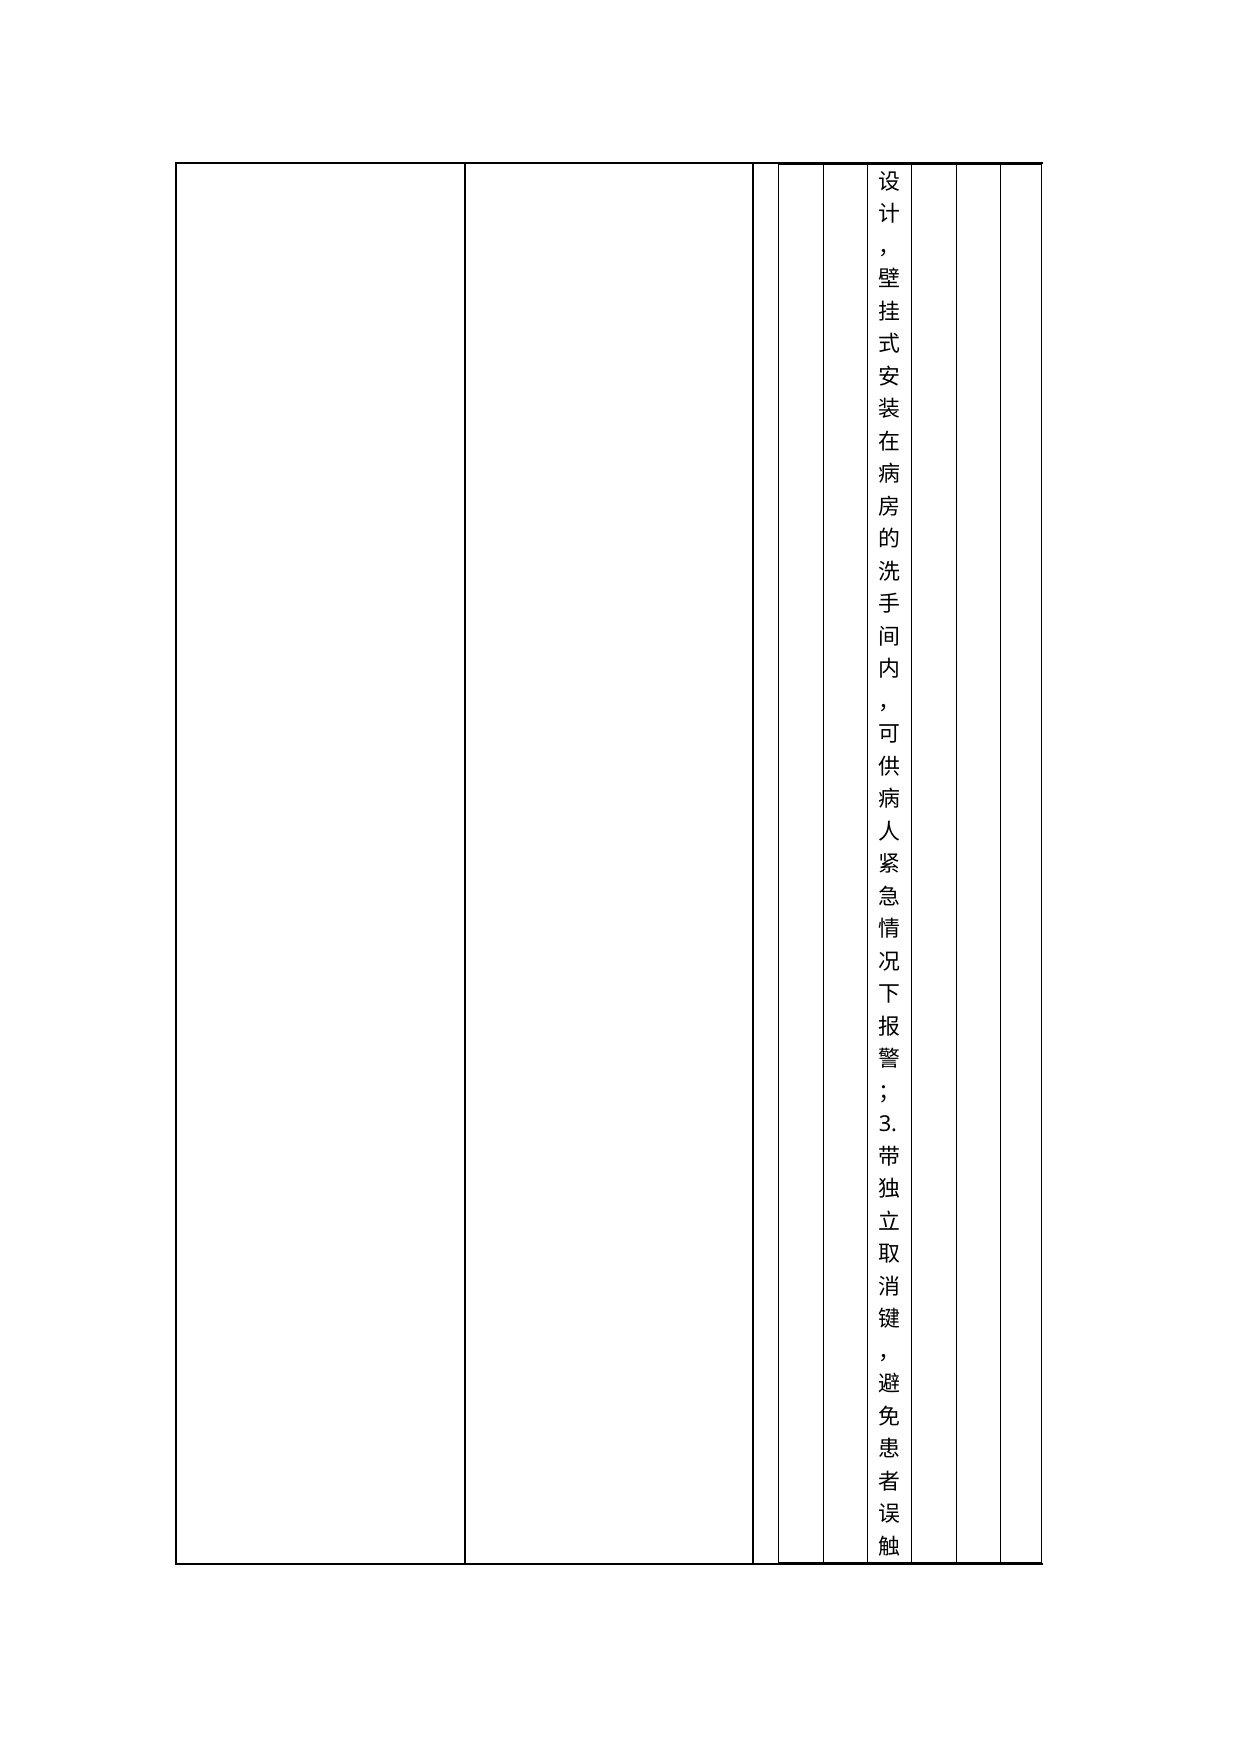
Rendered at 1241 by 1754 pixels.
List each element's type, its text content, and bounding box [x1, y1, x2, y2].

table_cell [779, 165, 823, 1562]
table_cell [868, 165, 911, 1562]
table_cell ▲ [466, 164, 752, 1563]
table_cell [957, 165, 1000, 1562]
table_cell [1001, 165, 1041, 1562]
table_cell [754, 164, 778, 1563]
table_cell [824, 165, 867, 1562]
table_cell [912, 165, 956, 1562]
table_cell 1 [177, 164, 464, 1563]
